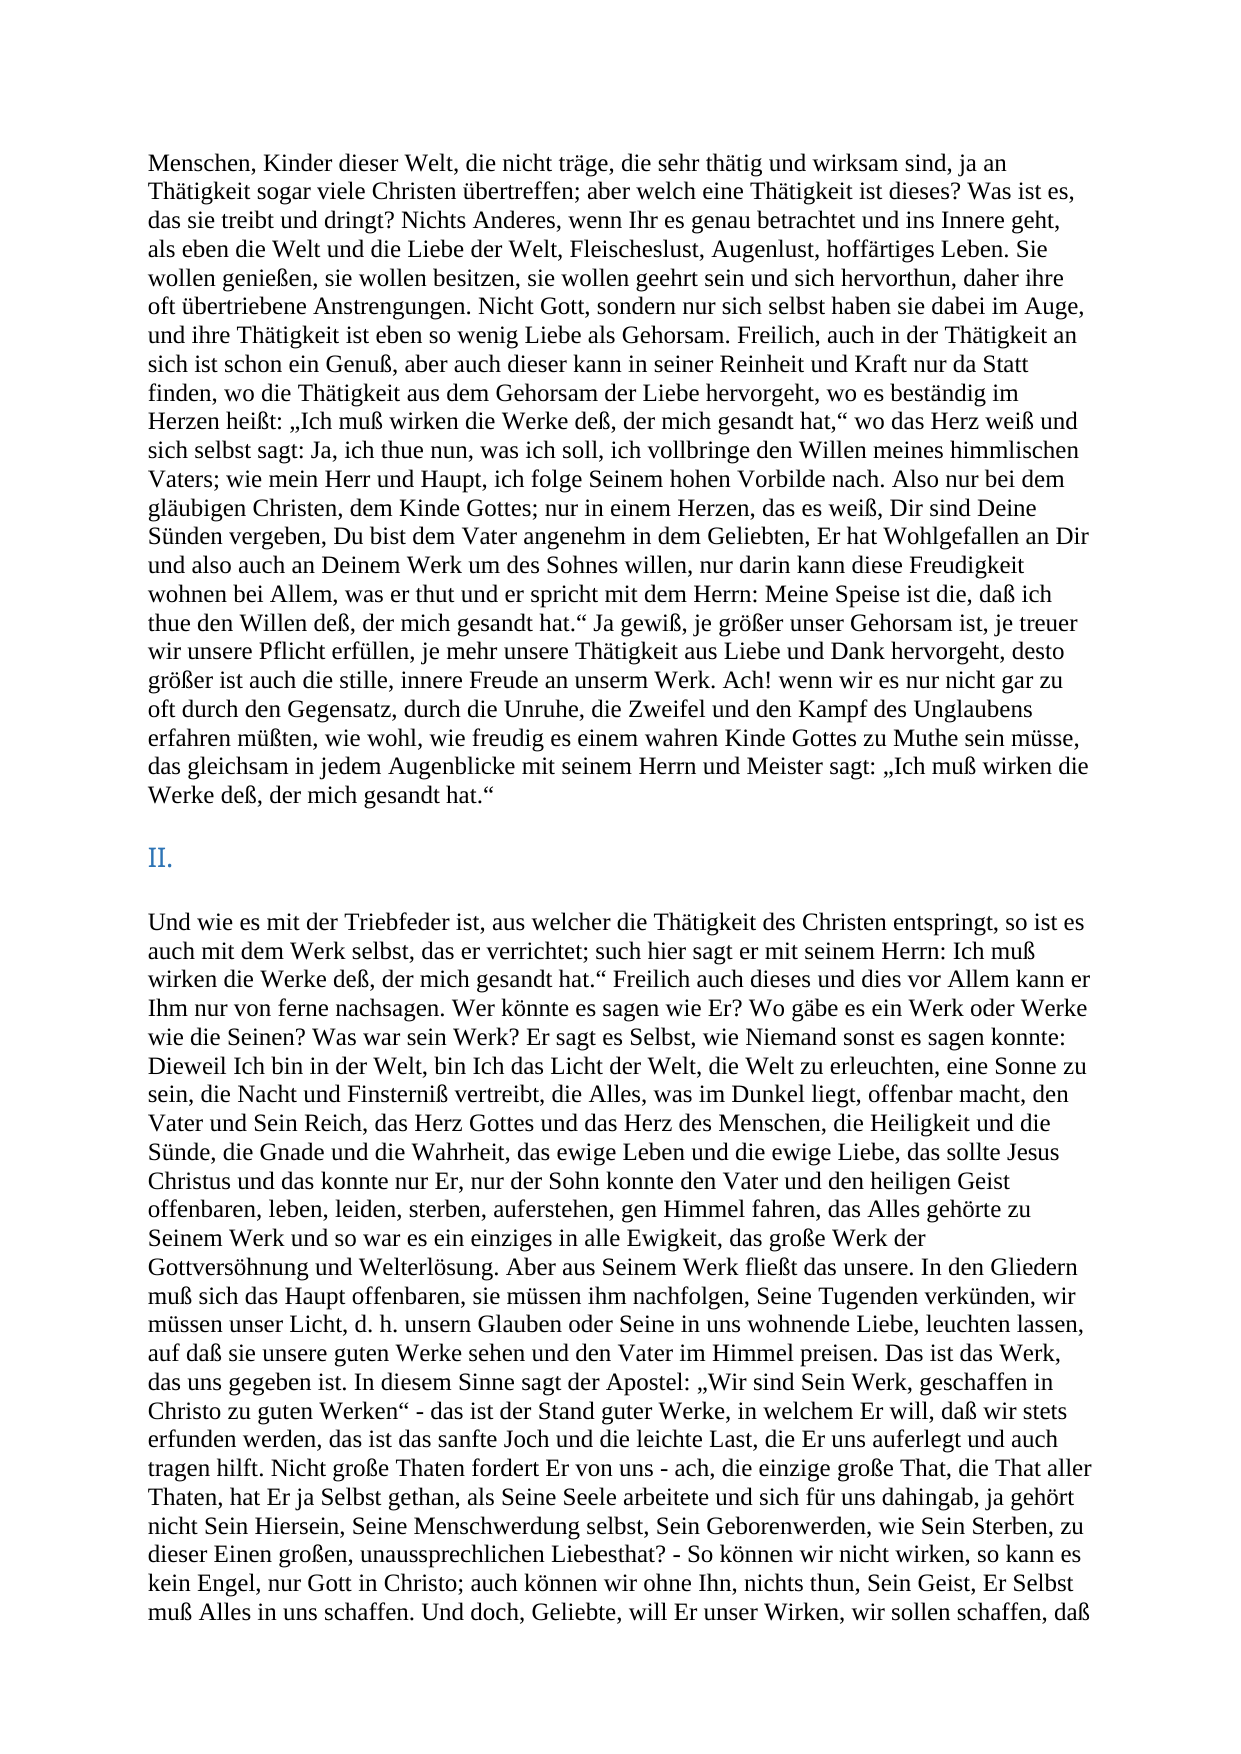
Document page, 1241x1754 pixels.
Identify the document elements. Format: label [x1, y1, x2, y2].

text [148, 148, 1093, 1556]
